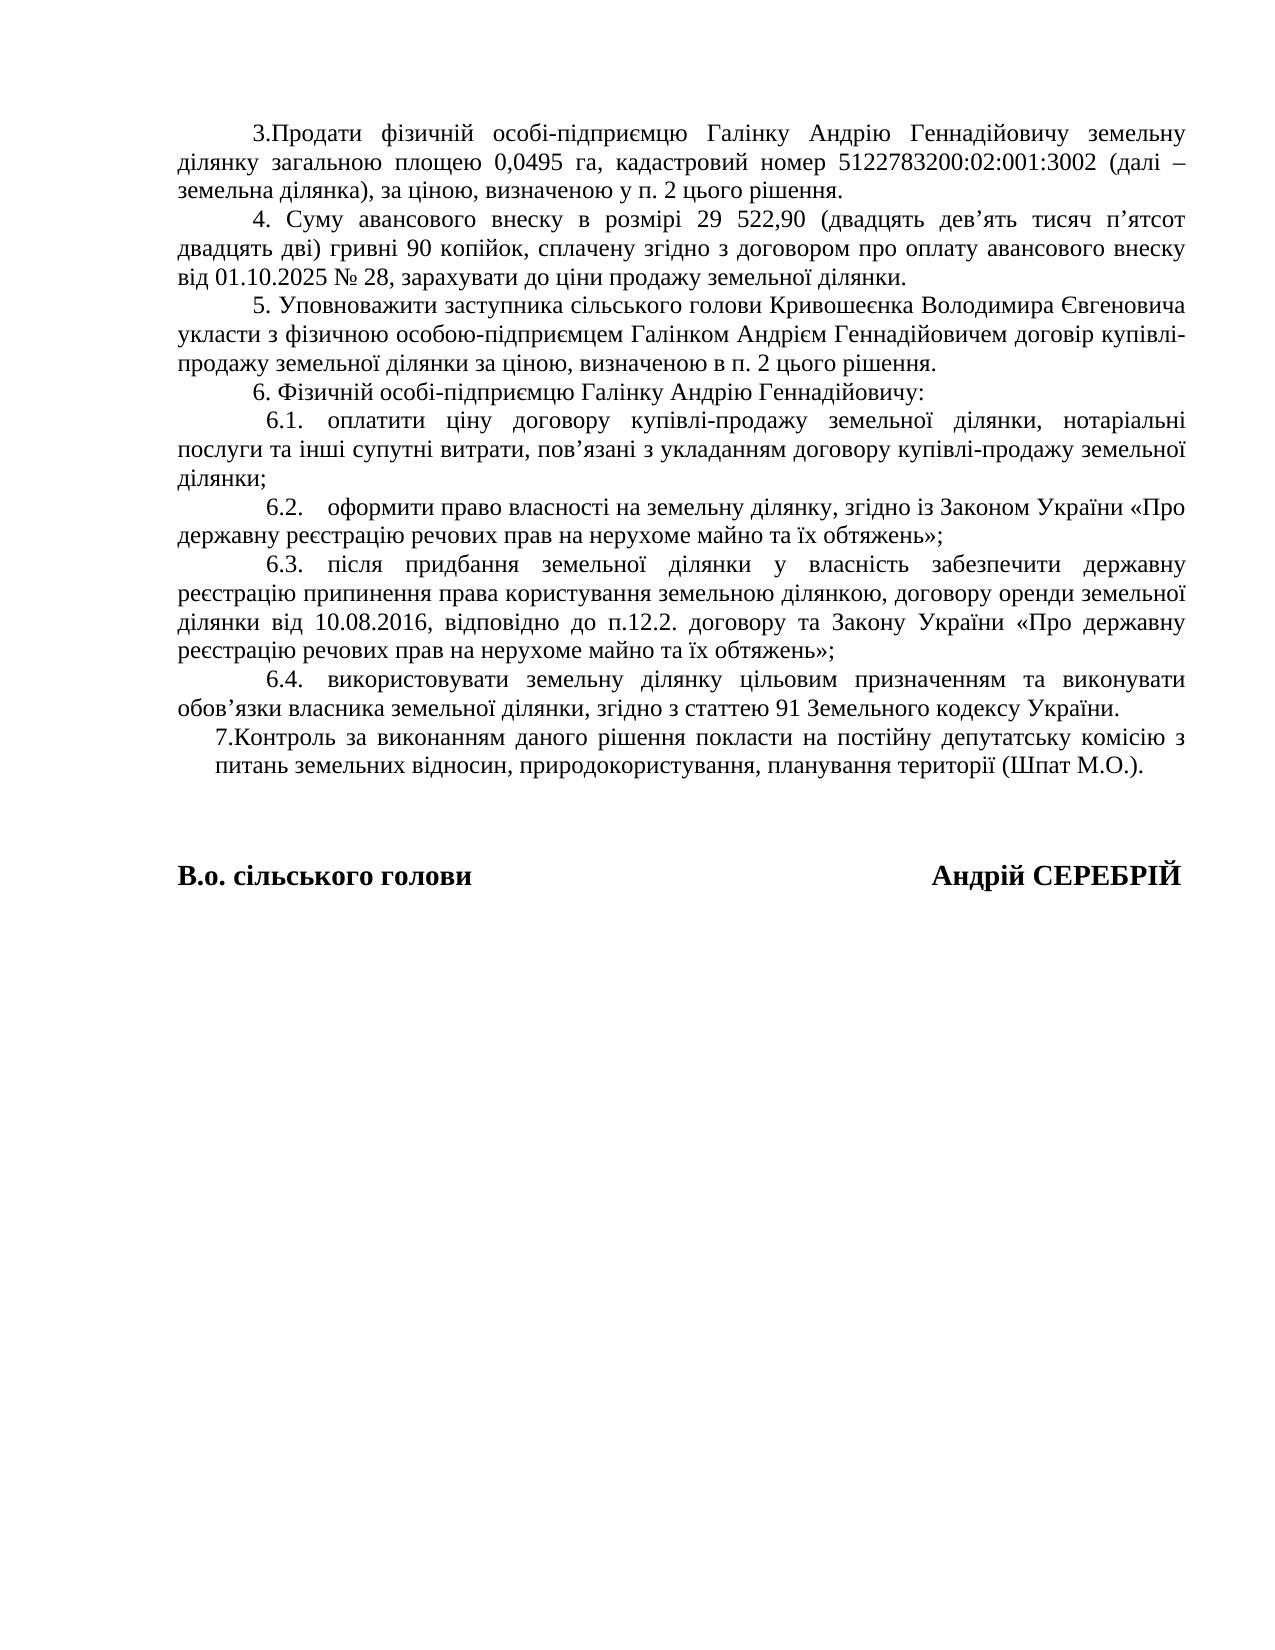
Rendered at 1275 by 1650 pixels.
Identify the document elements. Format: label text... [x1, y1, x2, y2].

list використовувати земельну ділянку цільовим призначенням та виконувати обов’язки власника земельної ділянки, згідно з статтею 91 Земельного кодексу України. [177, 664, 1186, 722]
list оформити право власності на земельну ділянку, згідно із Законом України «Про державну реєстрацію речових прав на нерухоме майно та їх обтяжень»; [177, 492, 1186, 549]
text В.о. сільського голови Андрій СЕРЕБРІЙ [177, 858, 1186, 891]
list оплатити ціну договору купівлі-продажу земельної ділянки, нотаріальні послуги та інші супутні витрати, пов’язані з укладанням договору купівлі-продажу земельної ділянки; [177, 406, 1186, 492]
text 4. Суму авансового внеску в розмірі 29 522,90 (двадцять дев’ять тисяч п’ятсот двадцять дві) гривні 90 копійок, сплачену згідно з договором про оплату авансового внеску від 01.10.2025 № 28, зарахувати до ціни продажу земельної ділянки. [177, 204, 1186, 291]
text 3.Продати фізичній особі-підприємцю Галінку Андрію Геннадійовичу земельну ділянку загальною площею 0,0495 га, кадастровий номер 5122783200:02:001:3002 (далі – земельна ділянка), за ціною, визначеною у п. 2 цього рішення. [177, 118, 1186, 204]
text 6. Фізичній особі-підприємцю Галінку Андрію Геннадійовичу: [177, 377, 1186, 406]
list після придбання земельної ділянки у власність забезпечити державну реєстрацію припинення права користування земельною ділянкою, договору оренди земельної ділянки від 10.08.2016, відповідно до п.12.2. договору та Закону України «Про державну реєстрацію речових прав на нерухоме майно та їх обтяжень»; [177, 549, 1186, 664]
text 7.Контроль за виконанням даного рішення покласти на постійну депутатську комісію з питань земельних відносин, природокористування, планування території (Шпат М.О.). [215, 722, 1186, 779]
text 5. Уповноважити заступника сільського голови Кривошеєнка Володимира Євгеновича укласти з фізичною особою-підприємцем Галінком Андрієм Геннадійовичем договір купівлі-продажу земельної ділянки за ціною, визначеною в п. 2 цього рішення. [177, 291, 1186, 377]
